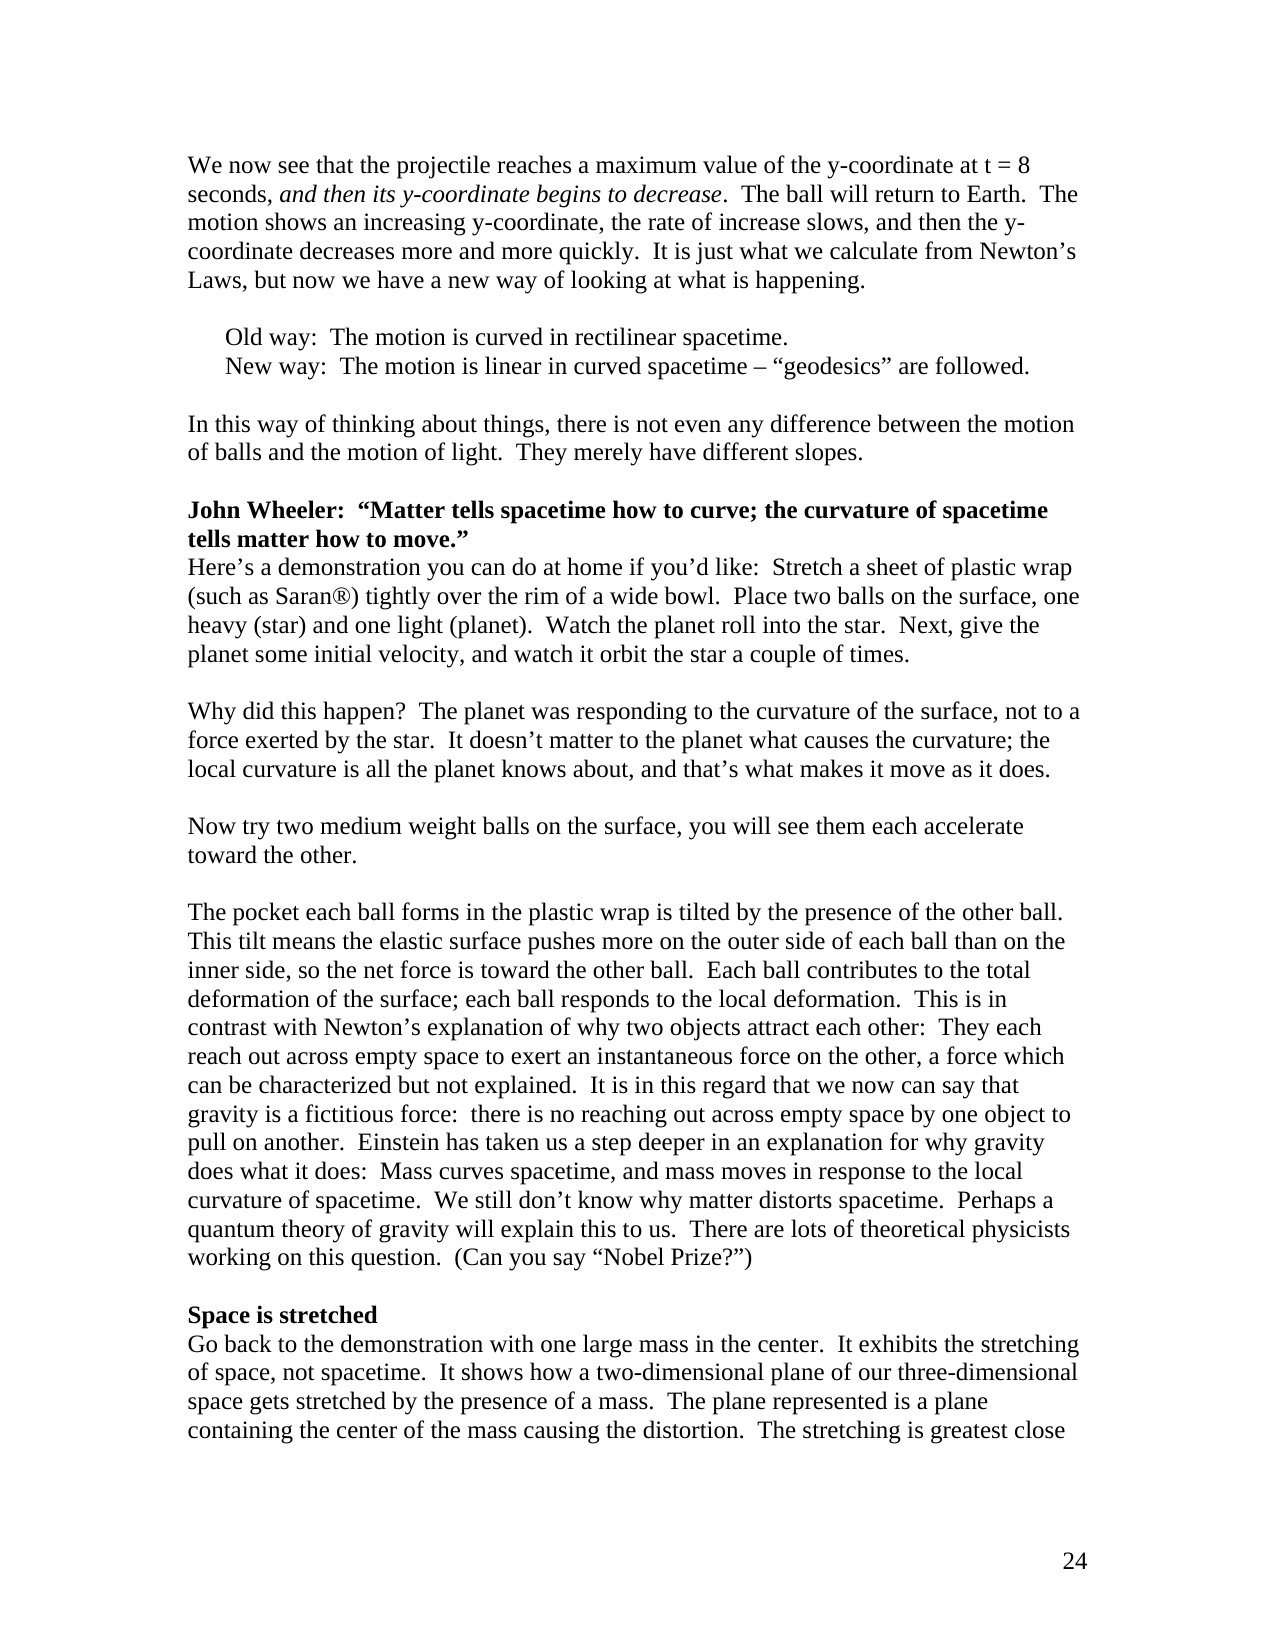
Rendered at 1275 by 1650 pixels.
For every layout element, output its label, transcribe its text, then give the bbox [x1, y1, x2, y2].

text Old way: The motion is curved in rectilinear spacetime. [225, 322, 1087, 351]
text We now see that the projectile reaches a maximum value of the y-coordinate at t = 8 seconds, and then its y-coordinate begins to decrease. The ball will return to Earth. The motion shows an increasing y-coordinate, the rate of increase slows, and then the y-coordinate decreases more and more quickly. It is just what we calculate from ’s Laws, but now we have a new way of looking at what is happening. [187, 150, 1087, 294]
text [187, 1329, 1087, 1444]
text John Wheeler: “Matter tells spacetime how to curve; the curvature of spacetime tells matter how to move.” [187, 495, 1087, 552]
text Here’s a demonstration you can do at home if you’d like: Stretch a sheet of plastic wrap (such as Saran®) tightly over the rim of a wide bowl. Place two balls on the surface, one heavy (star) and one light (planet). Watch the planet roll into the star. Next, give the planet some initial velocity, and watch it orbit the star a couple of times. [187, 552, 1087, 667]
text In this way of thinking about things, there is not even any difference between the motion of balls and the motion of light. They merely have different slopes. [187, 409, 1087, 466]
text New way: The motion is linear in curved spacetime – “geodesics” are followed. [225, 351, 1087, 380]
text Why did this happen? The planet was responding to the curvature of the surface, not to a force exerted by the star. It doesn’t matter to the planet what causes the curvature; the local curvature is all the planet knows about, and that’s what makes it move as it does. [187, 696, 1087, 782]
text Space is stretched [187, 1300, 1087, 1329]
text Now try two medium weight balls on the surface, you will see them each accelerate toward the other. [187, 811, 1087, 869]
text The pocket each ball forms in the plastic wrap is tilted by the presence of the other ball. This tilt means the elastic surface pushes more on the outer side of each ball than on the inner side, so the net force is toward the other ball. Each ball contributes to the total deformation of the surface; each ball responds to the local deformation. This is in contrast with ’s explanation of why two objects attract each other: They each reach out across empty space to exert an instantaneous force on the other, a force which can be characterized but not explained. It is in this regard that we now can say that gravity is a fictitious force: there is no reaching out across empty space by one object to pull on another. Einstein has taken us a step deeper in an explanation for why gravity does what it does: Mass curves spacetime, and mass moves in response to the local curvature of spacetime. We still don’t know why matter distorts spacetime. Perhaps a quantum theory of gravity will explain this to us. There are lots of theoretical physicists working on this question. (Can you say “Nobel Prize?”) [187, 897, 1087, 1271]
